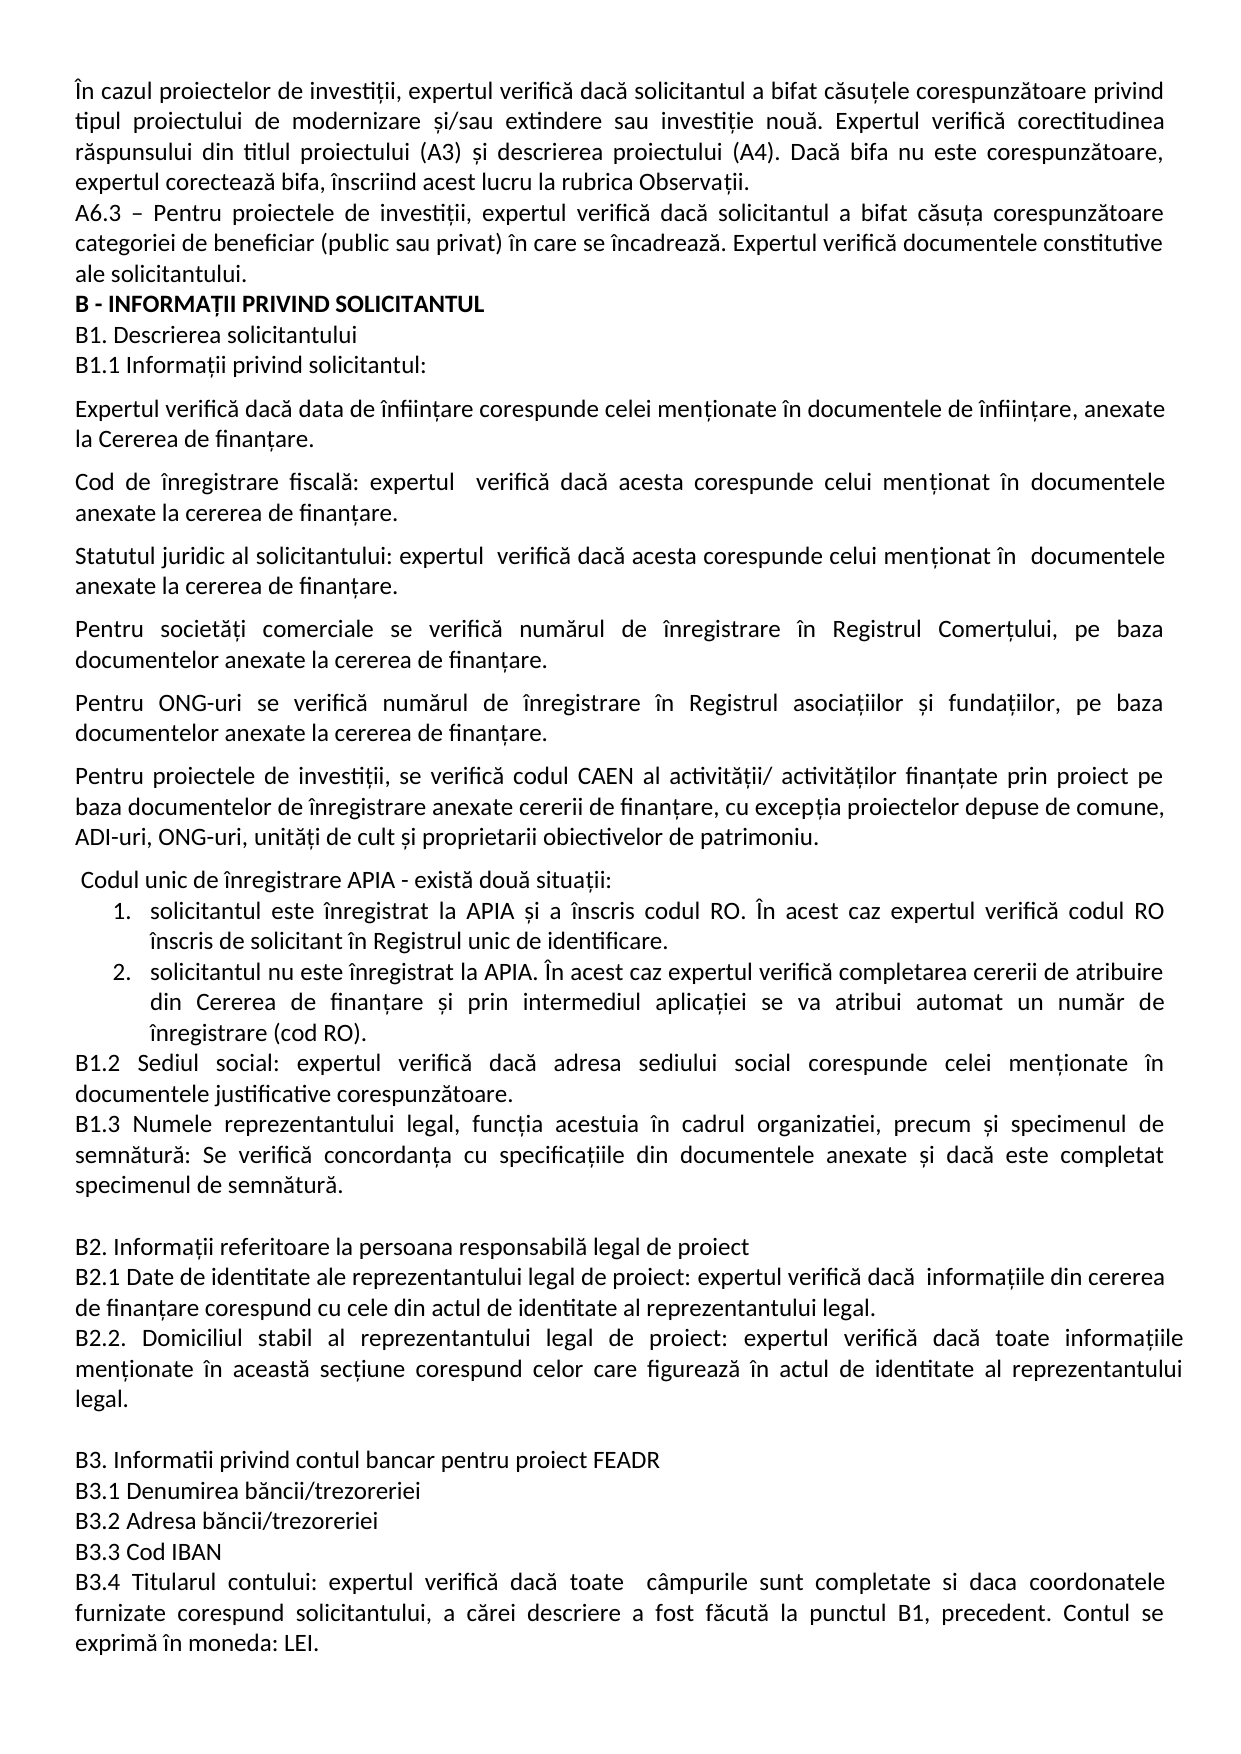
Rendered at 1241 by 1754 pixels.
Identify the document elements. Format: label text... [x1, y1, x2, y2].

text B2.2. Domiciliul stabil al reprezentantului legal de proiect: expertul verifică dacă toate informaţiile menţionate în această secțiune corespund celor care figurează în actul de identitate al reprezentantului legal. [75, 1322, 1184, 1414]
text B1.1 Informații privind solicitantul: [75, 350, 1165, 380]
text Statutul juridic al solicitantului: expertul verifică dacă acesta corespunde celui menţionat în documentele anexate la cererea de finanțare. [75, 540, 1165, 601]
text B3. Informatii privind contul bancar pentru proiect FEADR [75, 1444, 1240, 1475]
text B1.2 Sediul social: expertul verifică dacă adresa sediului social corespunde celei menţionate în documentele justificative corespunzătoare. [75, 1048, 1165, 1109]
text B3.2 Adresa băncii/trezoreriei [75, 1505, 1165, 1536]
text B3.1 Denumirea băncii/trezoreriei [75, 1475, 1165, 1505]
text A6.3 – Pentru proiectele de investiții, expertul verifică dacă solicitantul a bifat căsuța corespunzătoare categoriei de beneficiar (public sau privat) în care se încadrează. Expertul verifică documentele constitutive ale solicitantului. [75, 197, 1165, 289]
text Codul unic de înregistrare APIA - există două situaţii: [75, 864, 1165, 895]
text Cod de înregistrare fiscală: expertul verifică dacă acesta corespunde celui menţionat în documentele anexate la cererea de finanțare. [75, 466, 1165, 527]
text Expertul verifică dacă data de înființare corespunde celei menţionate în documentele de înființare, anexate la Cererea de finanțare. [75, 393, 1165, 454]
text B3.3 Cod IBAN [75, 1536, 1165, 1566]
text B1.3 Numele reprezentantului legal, funcţia acestuia în cadrul organizatiei, precum și specimenul de semnătură: Se verifică concordanţa cu specificaţiile din documentele anexate şi dacă este completat specimenul de semnătură. [75, 1109, 1165, 1200]
text În cazul proiectelor de investiții, expertul verifică dacă solicitantul a bifat căsuţele corespunzătoare privind tipul proiectului de modernizare şi/sau extindere sau investiţie nouă. Expertul verifică corectitudinea răspunsului din titlul proiectului (A3) şi descrierea proiectului (A4). Dacă bifa nu este corespunzătoare, expertul corectează bifa, înscriind acest lucru la rubrica Observaţii. [75, 75, 1165, 197]
text B1. Descrierea solicitantului [75, 319, 1165, 350]
text B - INFORMAŢII PRIVIND SOLICITANTUL [75, 289, 1165, 319]
text Pentru societăți comerciale se verifică numărul de înregistrare în Registrul Comerțului, pe baza documentelor anexate la cererea de finanțare. [75, 613, 1165, 674]
list solicitantul este înregistrat la APIA şi a înscris codul RO. În acest caz expertul verifică codul RO înscris de solicitant în Registrul unic de identificare. [112, 895, 1165, 956]
text B2. Informaţii referitoare la persoana responsabilă legal de proiect [75, 1231, 1165, 1261]
text Pentru ONG-uri se verifică numărul de înregistrare în Registrul asociațiilor și fundațiilor, pe baza documentelor anexate la cererea de finanțare. [75, 687, 1165, 748]
text Pentru proiectele de investiții, se verifică codul CAEN al activității/ activităților finanțate prin proiect pe baza documentelor de înregistrare anexate cererii de finanțare, cu excepţia proiectelor depuse de comune, ADI-uri, ONG-uri, unități de cult şi proprietarii obiectivelor de patrimoniu. [75, 760, 1165, 852]
text B2.1 Date de identitate ale reprezentantului legal de proiect: expertul verifică dacă informaţiile din cererea de finanțare corespund cu cele din actul de identitate al reprezentantului legal. [75, 1261, 1165, 1322]
list solicitantul nu este înregistrat la APIA. În acest caz expertul verifică completarea cererii de atribuire din Cererea de finanţare şi prin intermediul aplicaţiei se va atribui automat un număr de înregistrare (cod RO). [112, 956, 1165, 1048]
text B3.4 Titularul contului: expertul verifică dacă toate câmpurile sunt completate si daca coordonatele furnizate corespund solicitantului, a cărei descriere a fost făcută la punctul B1, precedent. Contul se exprimă în moneda: LEI. [75, 1566, 1165, 1658]
